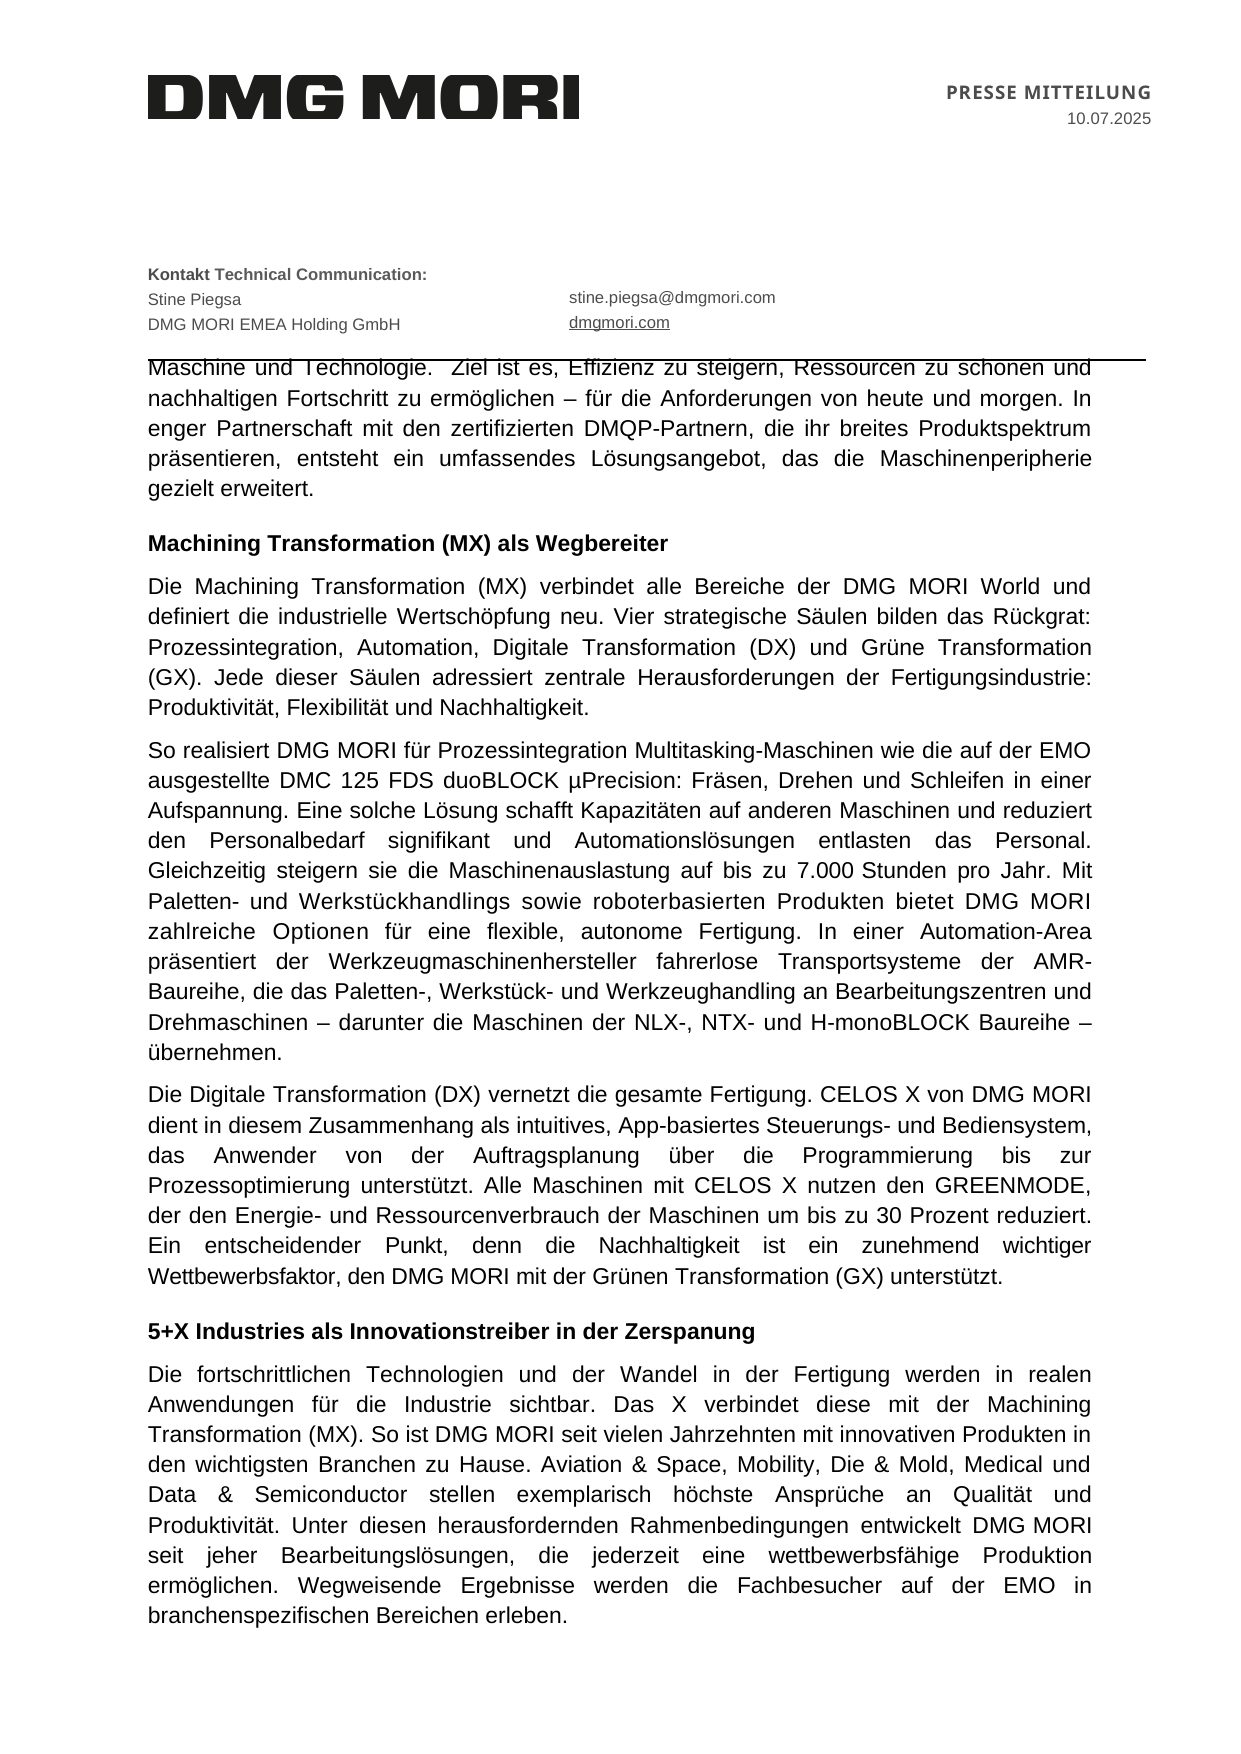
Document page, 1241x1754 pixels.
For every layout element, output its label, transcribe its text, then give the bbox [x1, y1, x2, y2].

text Die fortschrittlichen Technologien und der Wandel in der Fertigung werden in realen Anwendungen für die Industrie sichtbar. Das X verbindet diese mit der Machining Transformation (MX). So ist DMG MORI seit vielen Jahrzehnten mit innovativen Produkten in den wichtigsten Branchen zu Hause. Aviation & Space, Mobility, Die & Mold, Medical und Data & Semiconductor stellen exemplarisch höchste Ansprüche an Qualität und Produktivität. Unter diesen herausfordernden Rahmenbedingungen entwickelt DMG MORI seit jeher Bearbeitungslösungen, die jederzeit eine wettbewerbsfähige Produktion ermöglichen. Wegweisende Ergebnisse werden die Fachbesucher auf der EMO in branchenspezifischen Bereichen erleben. [148, 1361, 1092, 1629]
text Die Machining Transformation (MX) verbindet alle Bereiche der DMG MORI World und definiert die industrielle Wertschöpfung neu. Vier strategische Säulen bilden das Rückgrat: Prozessintegration, Automation, Digitale Transformation (DX) und Grüne Transformation (GX). Jede dieser Säulen adressiert zentrale Herausforderungen der Fertigungsindustrie: Produktivität, Flexibilität und Nachhaltigkeit. [148, 573, 1092, 720]
text So realisiert DMG MORI für Prozessintegration Multitasking-Maschinen wie die auf der EMO ausgestellte DMC 125 FDS duoBLOCK µPrecision: Fräsen, Drehen und Schleifen in einer Aufspannung. Eine solche Lösung schafft Kapazitäten auf anderen Maschinen und reduziert den Personalbedarf signifikant und Automationslösungen entlasten das Personal. Gleichzeitig steigern sie die Maschinenauslastung auf bis zu 7.000 Stunden pro Jahr. Mit Paletten- und Werkstückhandlings sowie roboterbasierten Produkten bietet DMG MORI zahlreiche Optionen für eine flexible, autonome Fertigung. In einer Automation-Area präsentiert der Werkzeugmaschinenhersteller fahrerlose Transportsysteme der AMR-Baureihe, die das Paletten-, Werkstück- und Werkzeughandling an Bearbeitungszentren und Drehmaschinen – darunter die Maschinen der NLX-, NTX- und H-monoBLOCK Baureihe – übernehmen. [148, 737, 1092, 1065]
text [148, 354, 1092, 502]
text Machining Transformation (MX) als Wegbereiter [148, 530, 1092, 557]
text Die Digitale Transformation (DX) vernetzt die gesamte Fertigung. CELOS X von DMG MORI dient in diesem Zusammenhang als intuitives, App-basiertes Steuerungs- und Bediensystem, das Anwender von der Auftragsplanung über die Programmierung bis zur Prozessoptimierung unterstützt. Alle Maschinen mit CELOS X nutzen den GREENMODE, der den Energie- und Ressourcenverbrauch der Maschinen um bis zu 30 Prozent reduziert. Ein entscheidender Punkt, denn die Nachhaltigkeit ist ein zunehmend wichtiger Wettbewerbsfaktor, den DMG MORI mit der Grünen Transformation (GX) unterstützt. [148, 1081, 1092, 1289]
text 5+X Industries als Innovationstreiber in der Zerspanung [148, 1318, 1092, 1344]
picture [147, 75, 579, 119]
